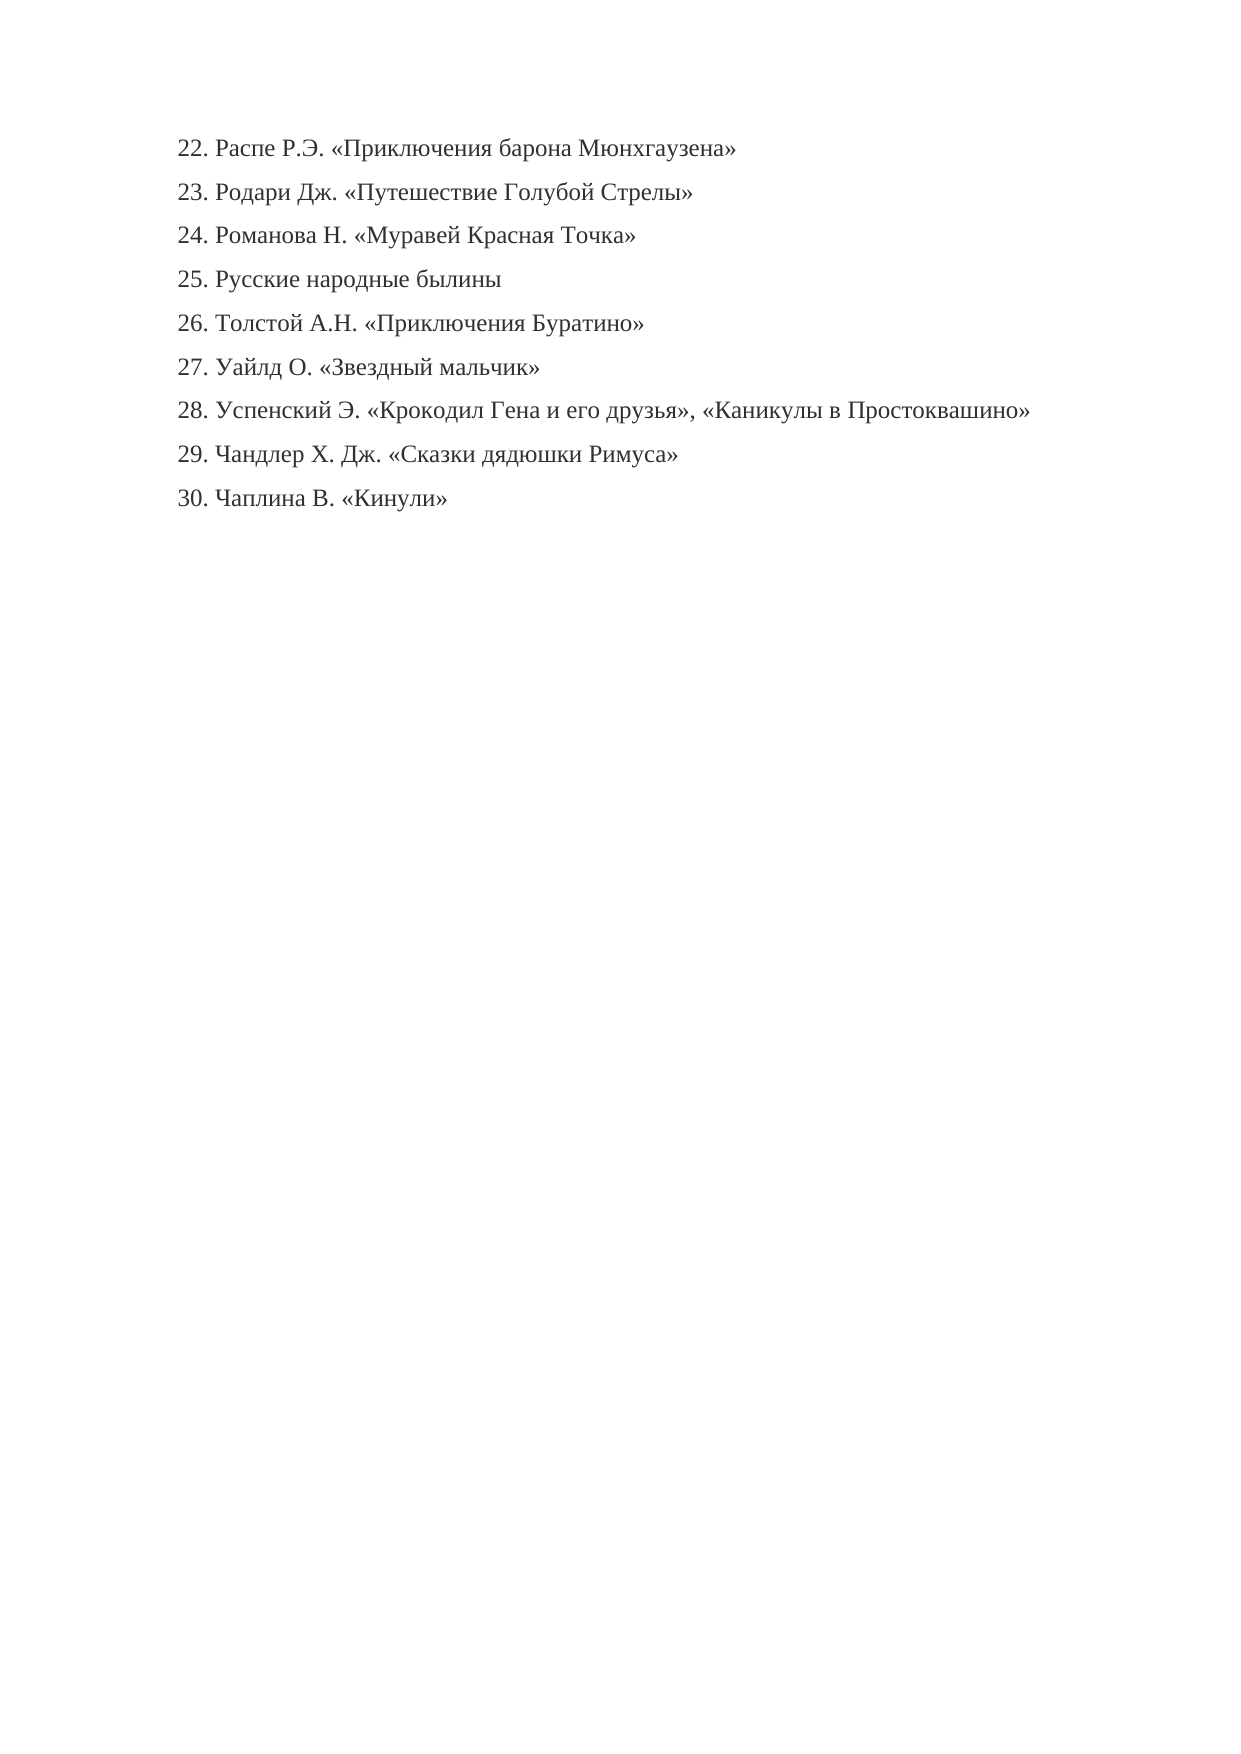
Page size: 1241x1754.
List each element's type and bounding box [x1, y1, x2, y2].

text [177, 118, 1152, 512]
